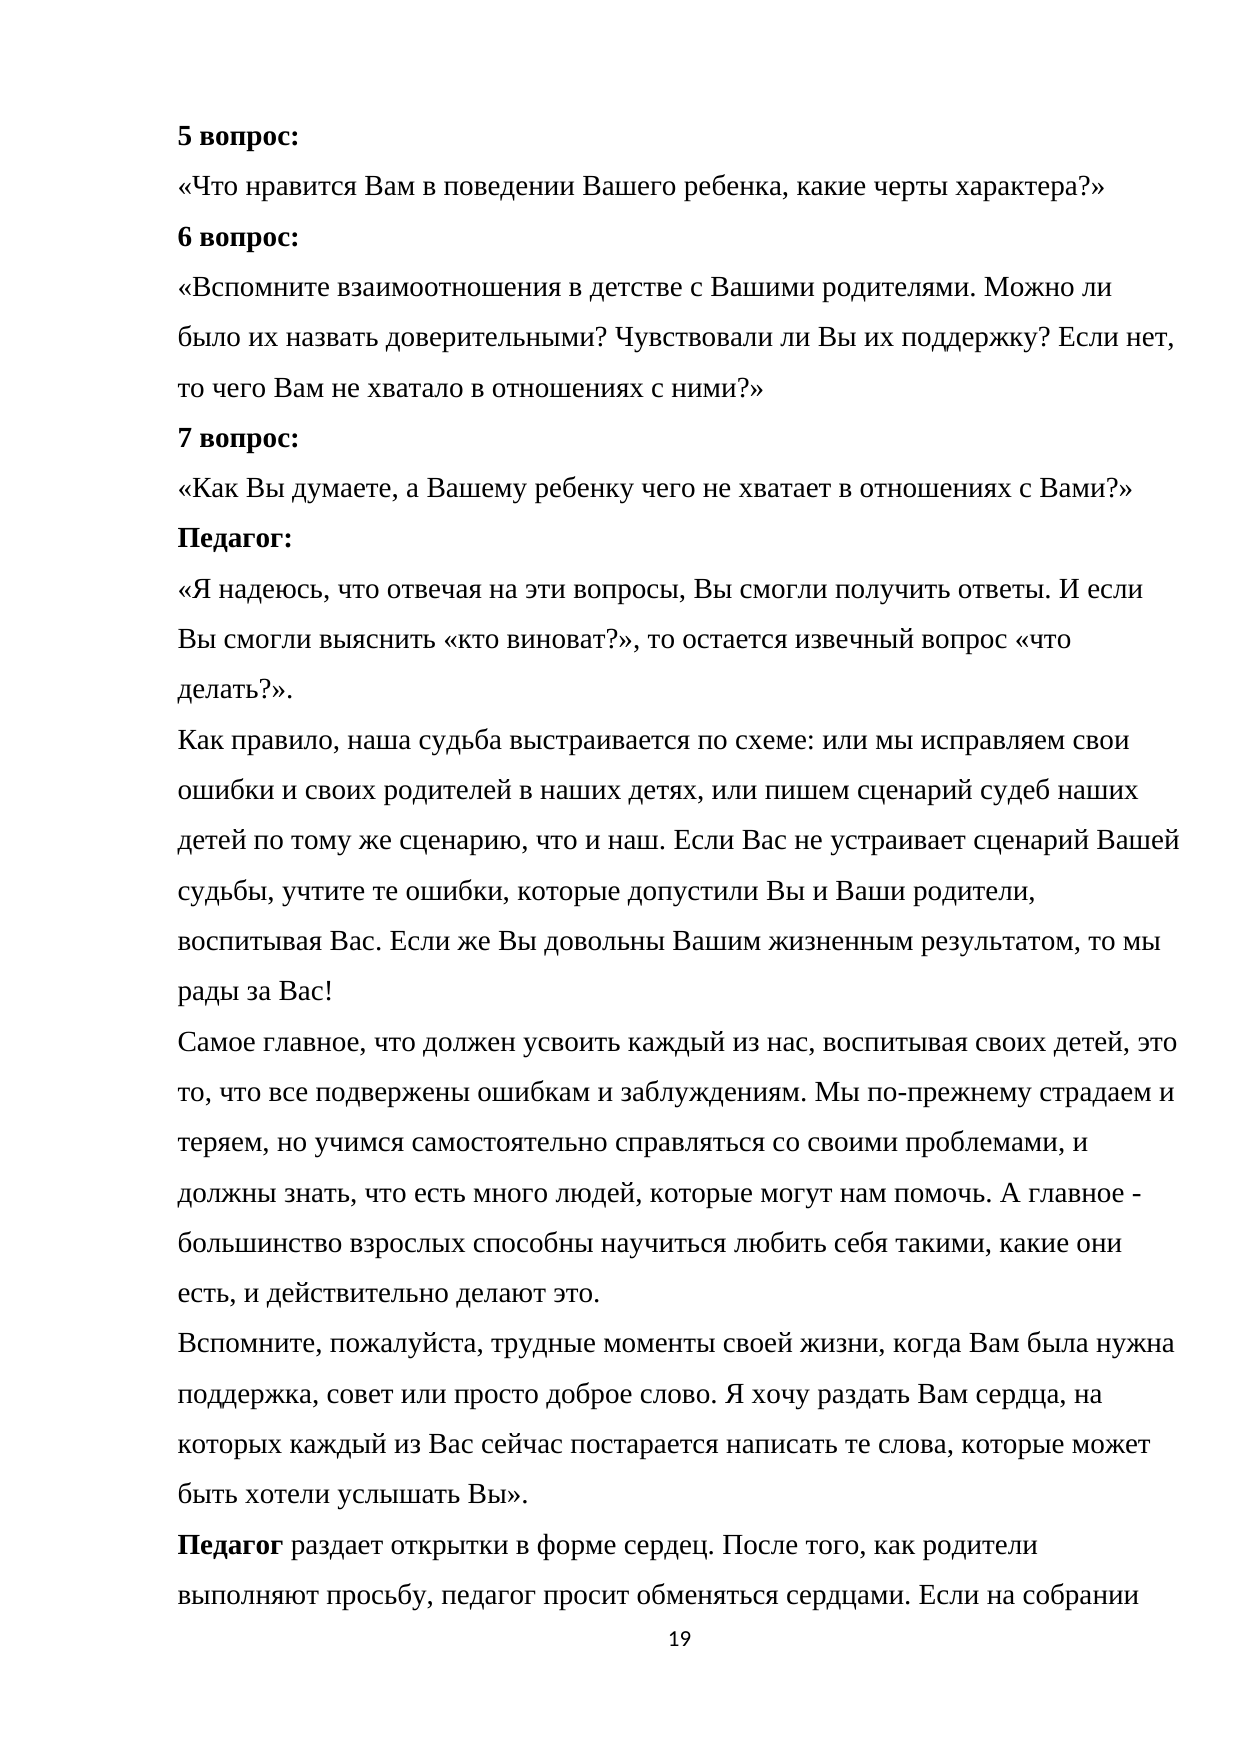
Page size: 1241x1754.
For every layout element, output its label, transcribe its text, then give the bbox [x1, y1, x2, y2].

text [177, 1527, 1181, 1611]
text 7 вопрос: [177, 420, 1181, 453]
text Вспомните, пожалуйста, трудные моменты своей жизни, когда Вам была нужна поддержка, совет или просто доброе слово. Я хочу раздать Вам сердца, на которых каждый из Вас сейчас постарается написать те слова, которые может быть хотели услышать Вы». [177, 1326, 1181, 1510]
text Самое главное, что должен усвоить каждый из нас, воспитывая своих детей, это то, что все подвержены ошибкам и заблуждениям. Мы по-прежнему страдаем и теряем, но учимся самостоятельно справляться со своими проблемами, и должны знать, что есть много людей, которые могут нам помочь. А главное - большинство взрослых способны научиться любить себя такими, какие они есть, и действительно делают это. [177, 1024, 1181, 1309]
text «Вспомните взаимоотношения в детстве с Вашими родителями. Можно ли было их назвать доверительными? Чувствовали ли Вы их поддержку? Если нет, то чего Вам не хватало в отношениях с ними?» [177, 269, 1181, 403]
text Педагог: [177, 521, 1181, 554]
text «Как Вы думаете, а Вашему ребенку чего не хватает в отношениях с Вами?» [177, 470, 1181, 504]
text 6 вопрос: [177, 219, 1181, 252]
text Как правило, наша судьба выстраивается по схеме: или мы исправляем свои ошибки и своих родителей в наших детях, или пишем сценарий судеб наших детей по тому же сценарию, что и наш. Если Вас не устраивает сценарий Вашей судьбы, учтите те ошибки, которые допустили Вы и Ваши родители, воспитывая Вас. Если же Вы довольны Вашим жизненным результатом, то мы рады за Вас! [177, 722, 1181, 1007]
text «Что нравится Вам в поведении Вашего ребенка, какие черты характера?» [177, 168, 1181, 202]
text 5 вопрос: [177, 118, 1181, 152]
text «Я надеюсь, что отвечая на эти вопросы, Вы смогли получить ответы. И если Вы смогли выяснить «кто виноват?», то остается извечный вопрос «что делать?». [177, 571, 1181, 705]
